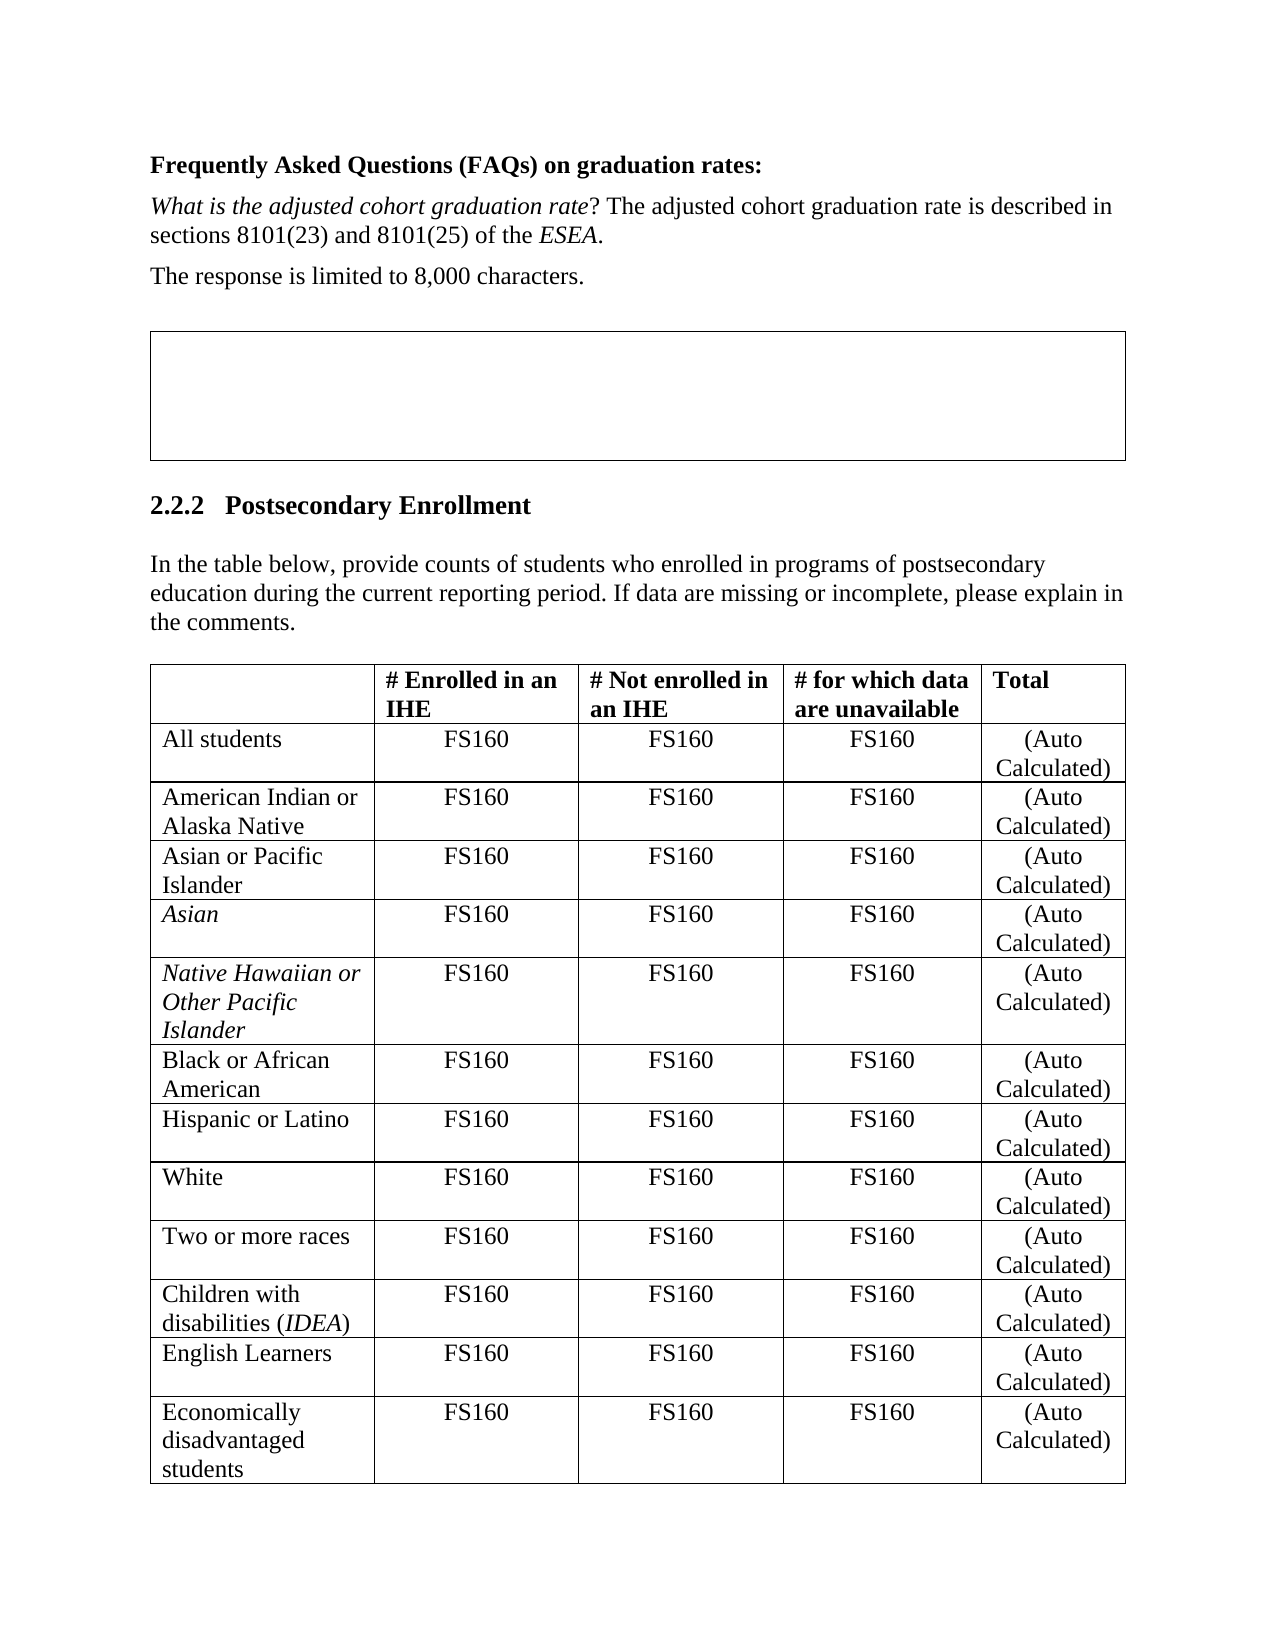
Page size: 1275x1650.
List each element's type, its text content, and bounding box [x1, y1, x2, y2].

table_cell FS160 [784, 1280, 981, 1337]
table_cell FS160 [784, 958, 981, 1044]
table_cell FS160 [579, 1338, 783, 1396]
table_cell (Auto Calculated) [982, 1104, 1125, 1161]
table_cell FS160 [579, 900, 783, 957]
table_cell (Auto Calculated) [982, 1280, 1125, 1337]
table_cell FS160 [784, 1104, 981, 1161]
text What is the adjusted cohort graduation rate? The adjusted cohort graduation rate is described in sections 8101(23) and 8101(25) of the ESEA. [150, 191, 1125, 249]
table_cell Asian or Pacific Islander [151, 841, 374, 898]
table_header [151, 332, 1125, 459]
table_cell FS160 [375, 841, 578, 898]
table_cell Children with disabilities (IDEA) [151, 1280, 374, 1337]
table_cell FS160 [784, 1045, 981, 1103]
table_cell FS160 [784, 783, 981, 840]
table_cell English Learners [151, 1338, 374, 1396]
table_cell FS160 [375, 1163, 578, 1220]
table_cell (Auto Calculated) [982, 958, 1125, 1044]
table_cell Asian [151, 900, 374, 957]
table_cell FS160 [579, 958, 783, 1044]
table_cell (Auto Calculated) [982, 1221, 1125, 1278]
table_cell FS160 [579, 724, 783, 781]
table_cell Hispanic or Latino [151, 1104, 374, 1161]
table_cell (Auto Calculated) [982, 724, 1125, 781]
table_cell Black or African American [151, 1045, 374, 1103]
table_cell FS160 [579, 783, 783, 840]
table_cell FS160 [579, 1104, 783, 1161]
table_cell Economically disadvantaged students [151, 1397, 374, 1483]
table_cell FS160 [784, 841, 981, 898]
table_cell FS160 [375, 724, 578, 781]
table_cell FS160 [784, 1338, 981, 1396]
table_cell FS160 [784, 1163, 981, 1220]
table_cell (Auto Calculated) [982, 1045, 1125, 1103]
table_cell FS160 [579, 1221, 783, 1278]
table_cell FS160 [375, 1338, 578, 1396]
table_cell FS160 [375, 900, 578, 957]
table_header Total [982, 665, 1125, 723]
table_cell FS160 [784, 724, 981, 781]
table_cell All students [151, 724, 374, 781]
table_header # Not enrolled in an IHE [579, 665, 783, 723]
table_cell (Auto Calculated) [982, 1338, 1125, 1396]
table_cell FS160 [784, 1397, 981, 1483]
table_header [151, 665, 374, 723]
table_cell White [151, 1163, 374, 1220]
text In the table below, provide counts of students who enrolled in programs of postsecondary education during the current reporting period. If data are missing or incomplete, please explain in the comments. [150, 549, 1125, 636]
table_header # for which data are unavailable [784, 665, 981, 723]
subtitle 2.2.2 Postsecondary Enrollment [150, 489, 1125, 521]
table_cell FS160 [579, 1397, 783, 1483]
table_cell FS160 [579, 1280, 783, 1337]
table_cell FS160 [579, 1163, 783, 1220]
table_header # Enrolled in an IHE [375, 665, 578, 723]
table_cell FS160 [579, 841, 783, 898]
table_cell FS160 [375, 1397, 578, 1483]
table_cell American Indian or Alaska Native [151, 783, 374, 840]
table_cell FS160 [579, 1045, 783, 1103]
table_cell FS160 [375, 1045, 578, 1103]
table_cell FS160 [375, 1104, 578, 1161]
table_cell FS160 [375, 1221, 578, 1278]
table_cell (Auto Calculated) [982, 783, 1125, 840]
table_cell (Auto Calculated) [982, 1163, 1125, 1220]
text The response is limited to 8,000 characters. [150, 261, 1125, 290]
table_cell (Auto Calculated) [982, 900, 1125, 957]
table_cell (Auto Calculated) [982, 841, 1125, 898]
table_cell FS160 [375, 1280, 578, 1337]
table_cell (Auto Calculated) [982, 1397, 1125, 1483]
table_cell Two or more races [151, 1221, 374, 1278]
table_cell FS160 [784, 900, 981, 957]
text Frequently Asked Questions (FAQs) on graduation rates: [150, 150, 1125, 179]
table_cell FS160 [375, 958, 578, 1044]
table_cell FS160 [784, 1221, 981, 1278]
table_cell Native Hawaiian or Other Pacific Islander [151, 958, 374, 1044]
table_cell FS160 [375, 783, 578, 840]
